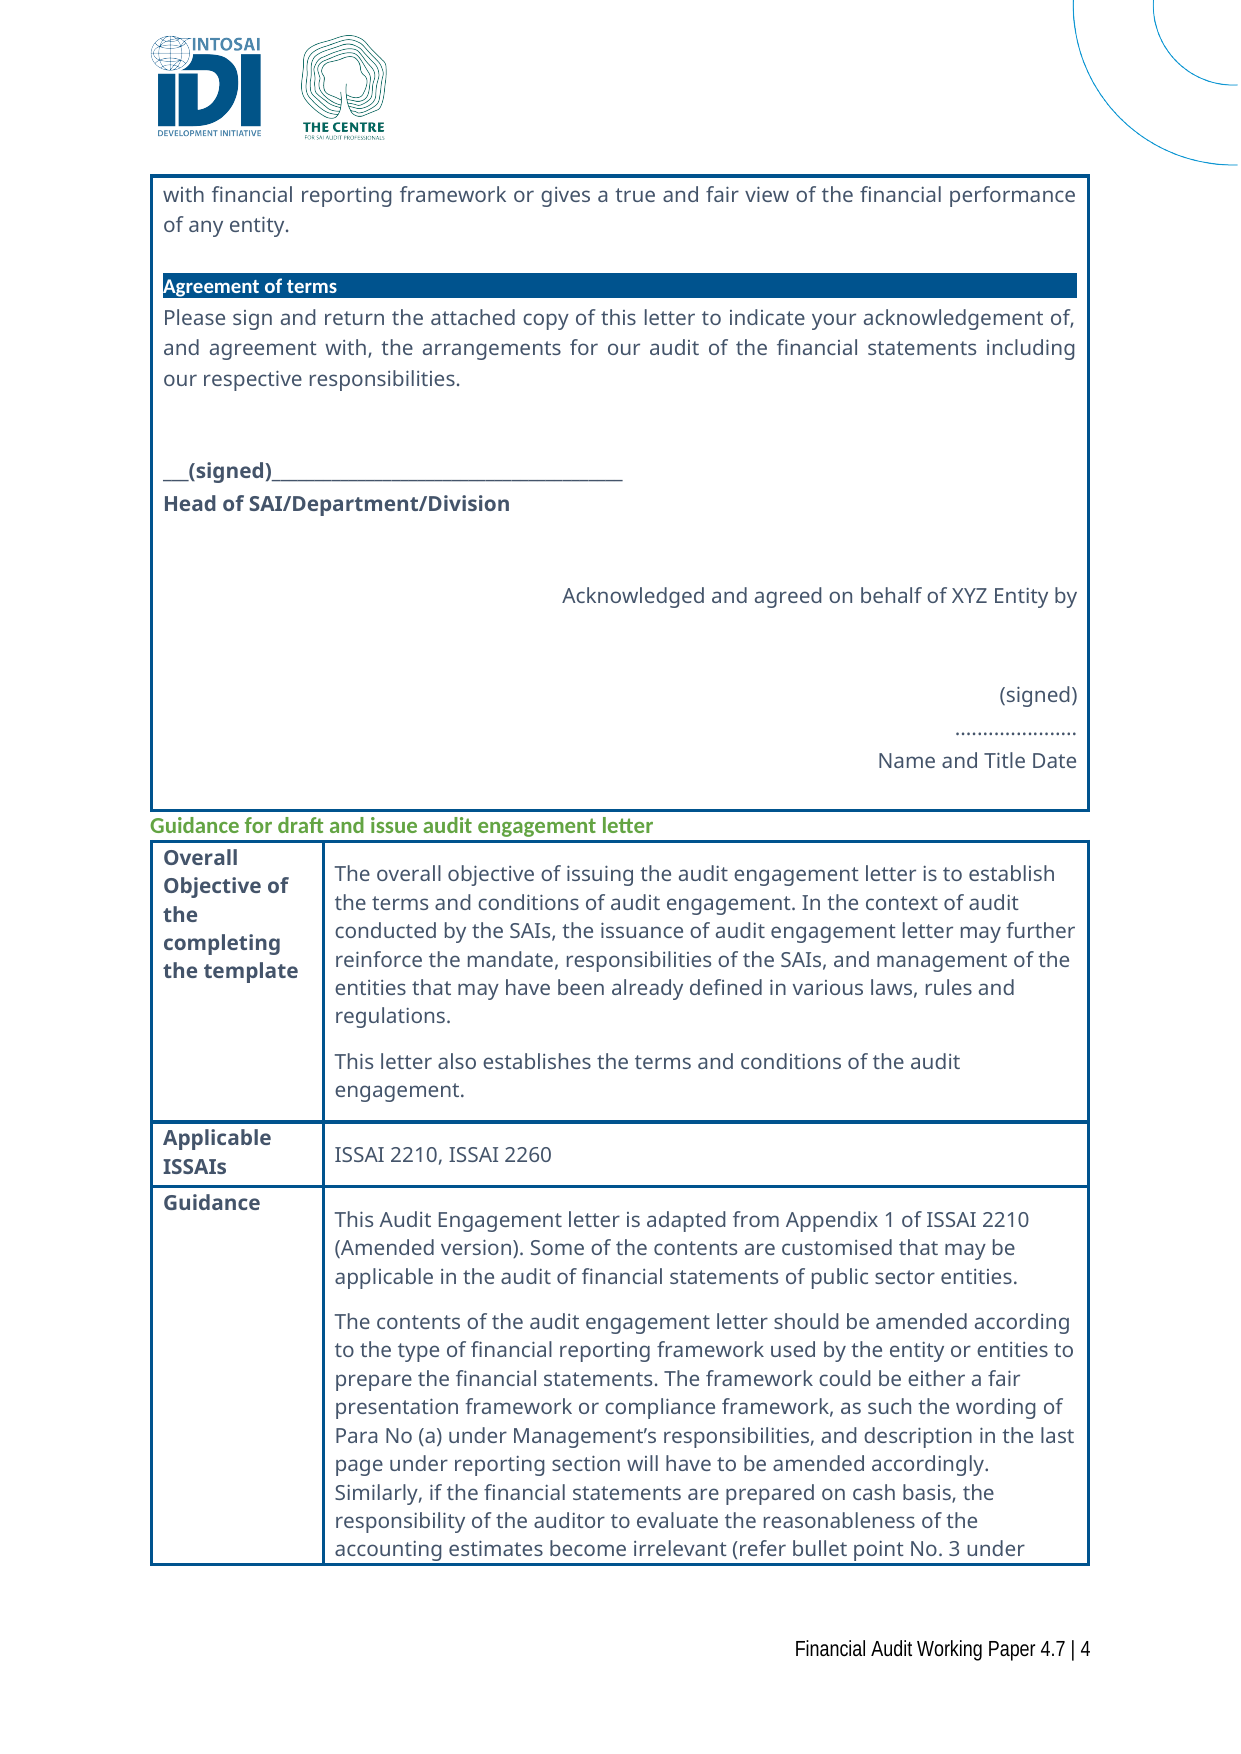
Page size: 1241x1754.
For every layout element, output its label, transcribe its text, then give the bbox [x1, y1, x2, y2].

table_cell Applicable ISSAIs [153, 1124, 322, 1185]
table_cell ISSAI 2210, ISSAI 2260 [325, 1124, 1087, 1185]
table_cell Guidance [153, 1188, 322, 1563]
table_header The overall objective of issuing the audit engagement letter is to establish the terms and conditions of audit engagement. In the context of audit conducted by the SAIs, the issuance of audit engagement letter may further reinforce the mandate, responsibilities of the SAIs, and management of the entities that may have been already defined in various laws, rules and regulations. This letter also establishes the terms and conditions of the audit engagement. [325, 843, 1087, 1120]
table_header Overall Objective of the completing the template [153, 843, 322, 1120]
text Guidance for draft and issue audit engagement letter [150, 812, 1090, 840]
picture [1066, 0, 1238, 185]
picture [150, 30, 394, 145]
